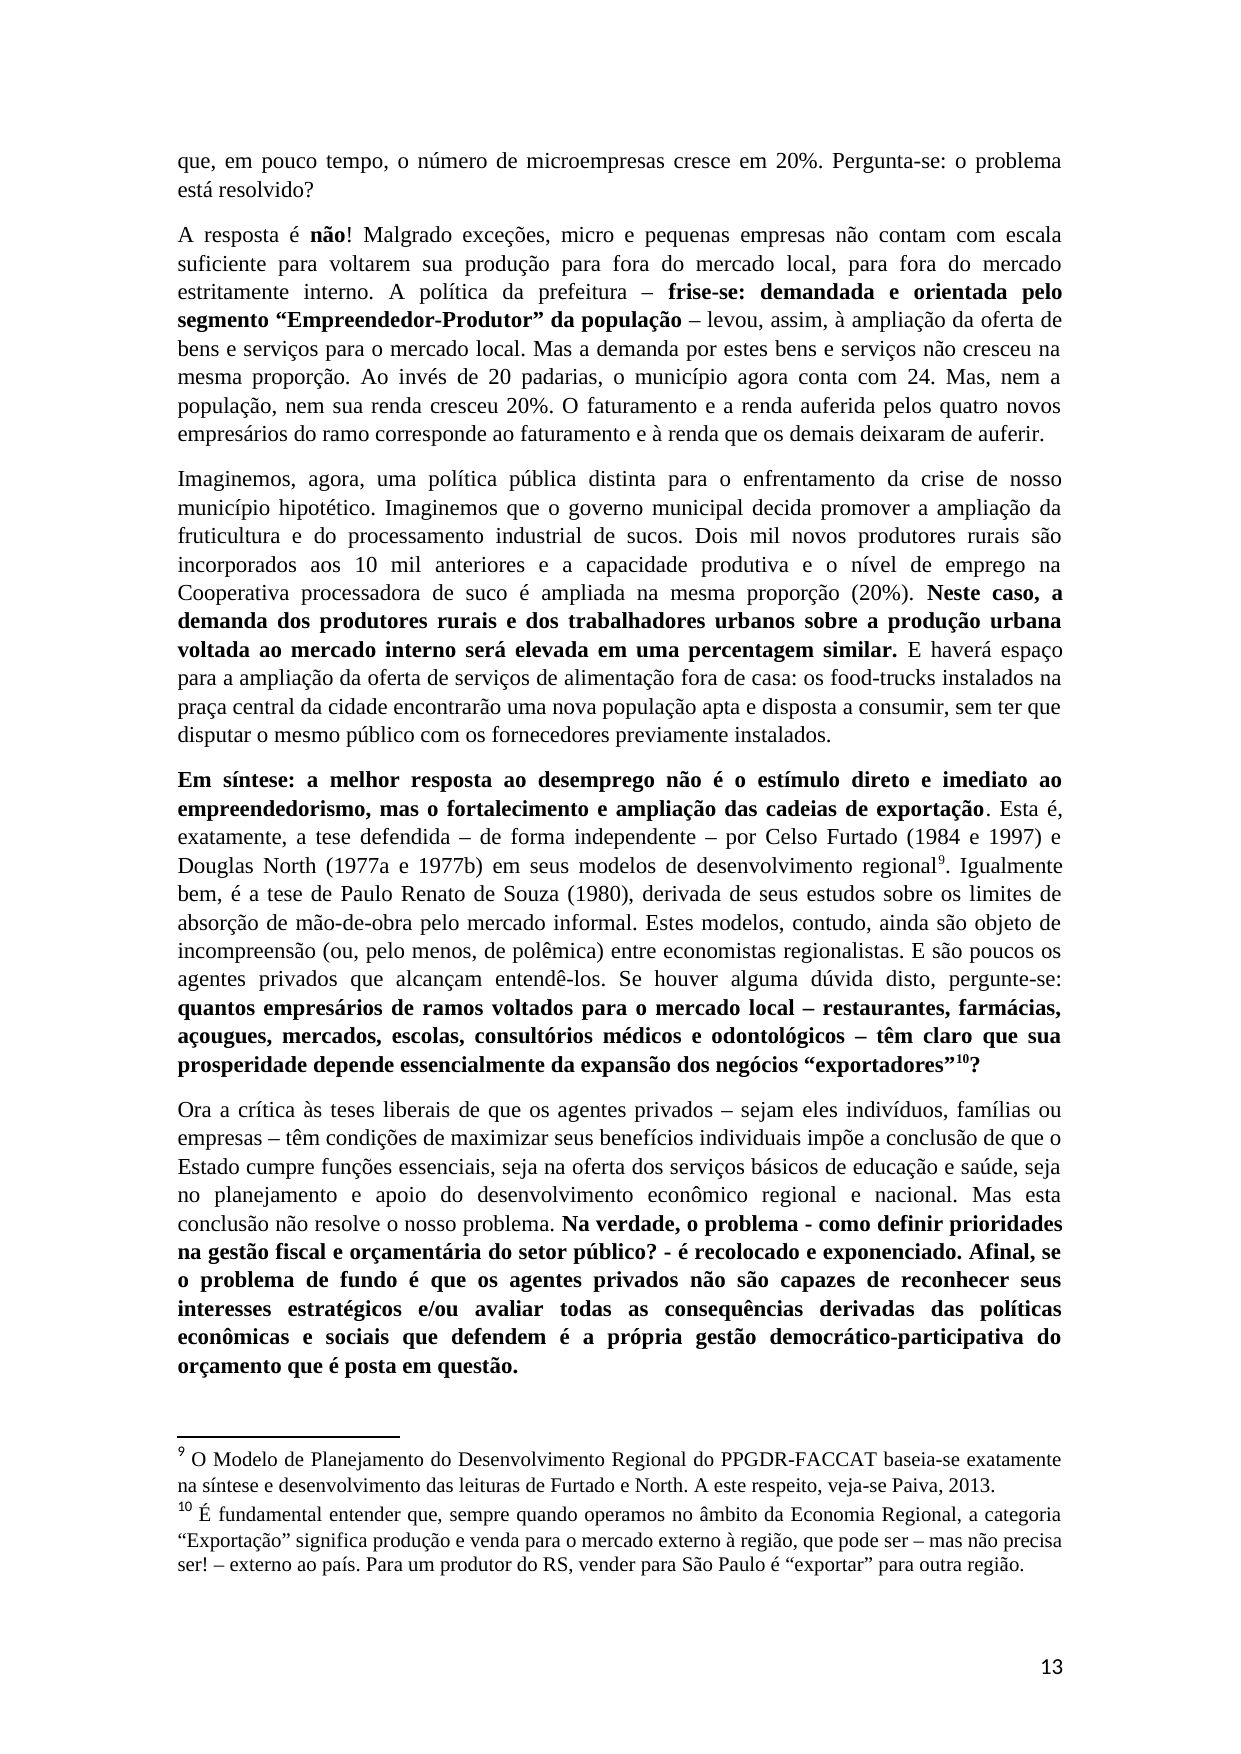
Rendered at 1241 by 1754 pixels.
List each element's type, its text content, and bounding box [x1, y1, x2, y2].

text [177, 148, 1063, 202]
text A resposta é não! Malgrado exceções, micro e pequenas empresas não contam com escala suficiente para voltarem sua produção para fora do mercado local, para fora do mercado estritamente interno. A política da prefeitura – frise-se: demandada e orientada pelo segmento “Empreendedor-Produtor” da população – levou, assim, à ampliação da oferta de bens e serviços para o mercado local. Mas a demanda por estes bens e serviços não cresceu na mesma proporção. Ao invés de 20 padarias, o município agora conta com 24. Mas, nem a população, nem sua renda cresceu 20%. O faturamento e a renda auferida pelos quatro novos empresários do ramo corresponde ao faturamento e à renda que os demais deixaram de auferir. [177, 221, 1063, 447]
text Imaginemos, agora, uma política pública distinta para o enfrentamento da crise de nosso município hipotético. Imaginemos que o governo municipal decida promover a ampliação da fruticultura e do processamento industrial de sucos. Dois mil novos produtores rurais são incorporados aos 10 mil anteriores e a capacidade produtiva e o nível de emprego na Cooperativa processadora de suco é ampliada na mesma proporção (20%). Neste caso, a demanda dos produtores rurais e dos trabalhadores urbanos sobre a produção urbana voltada ao mercado interno será elevada em uma percentagem similar. E haverá espaço para a ampliação da oferta de serviços de alimentação fora de casa: os food-trucks instalados na praça central da cidade encontrarão uma nova população apta e disposta a consumir, sem ter que disputar o mesmo público com os fornecedores previamente instalados. [177, 465, 1063, 748]
text Ora a crítica às teses liberais de que os agentes privados – sejam eles indivíduos, famílias ou empresas – têm condições de maximizar seus benefícios individuais impõe a conclusão de que o Estado cumpre funções essenciais, seja na oferta dos serviços básicos de educação e saúde, seja no planejamento e apoio do desenvolvimento econômico regional e nacional. Mas esta conclusão não resolve o nosso problema. Na verdade, o problema - como definir prioridades na gestão fiscal e orçamentária do setor público? - é recolocado e exponenciado. Afinal, se o problema de fundo é que os agentes privados não são capazes de reconhecer seus interesses estratégicos e/ou avaliar todas as consequências derivadas das políticas econômicas e sociais que defendem é a própria gestão democrático-participativa do orçamento que é posta em questão. [177, 1096, 1063, 1378]
text Em síntese: a melhor resposta ao desemprego não é o estímulo direto e imediato ao empreendedorismo, mas o fortalecimento e ampliação das cadeias de exportação. Esta é, exatamente, a tese defendida – de forma independente – por Celso Furtado (1984 e 1997) e Douglas North (1977a e 1977b) em seus modelos de desenvolvimento regional. Igualmente bem, é a tese de Paulo Renato de Souza (1980), derivada de seus estudos sobre os limites de absorção de mão-de-obra pelo mercado informal. Estes modelos, contudo, ainda são objeto de incompreensão (ou, pelo menos, de polêmica) entre economistas regionalistas. E são poucos os agentes privados que alcançam entendê-los. Se houver alguma dúvida disto, pergunte-se: quantos empresários de ramos voltados para o mercado local – restaurantes, farmácias, açougues, mercados, escolas, consultórios médicos e odontológicos – têm claro que sua prosperidade depende essencialmente da expansão dos negócios “exportadores”? [177, 766, 1063, 1077]
